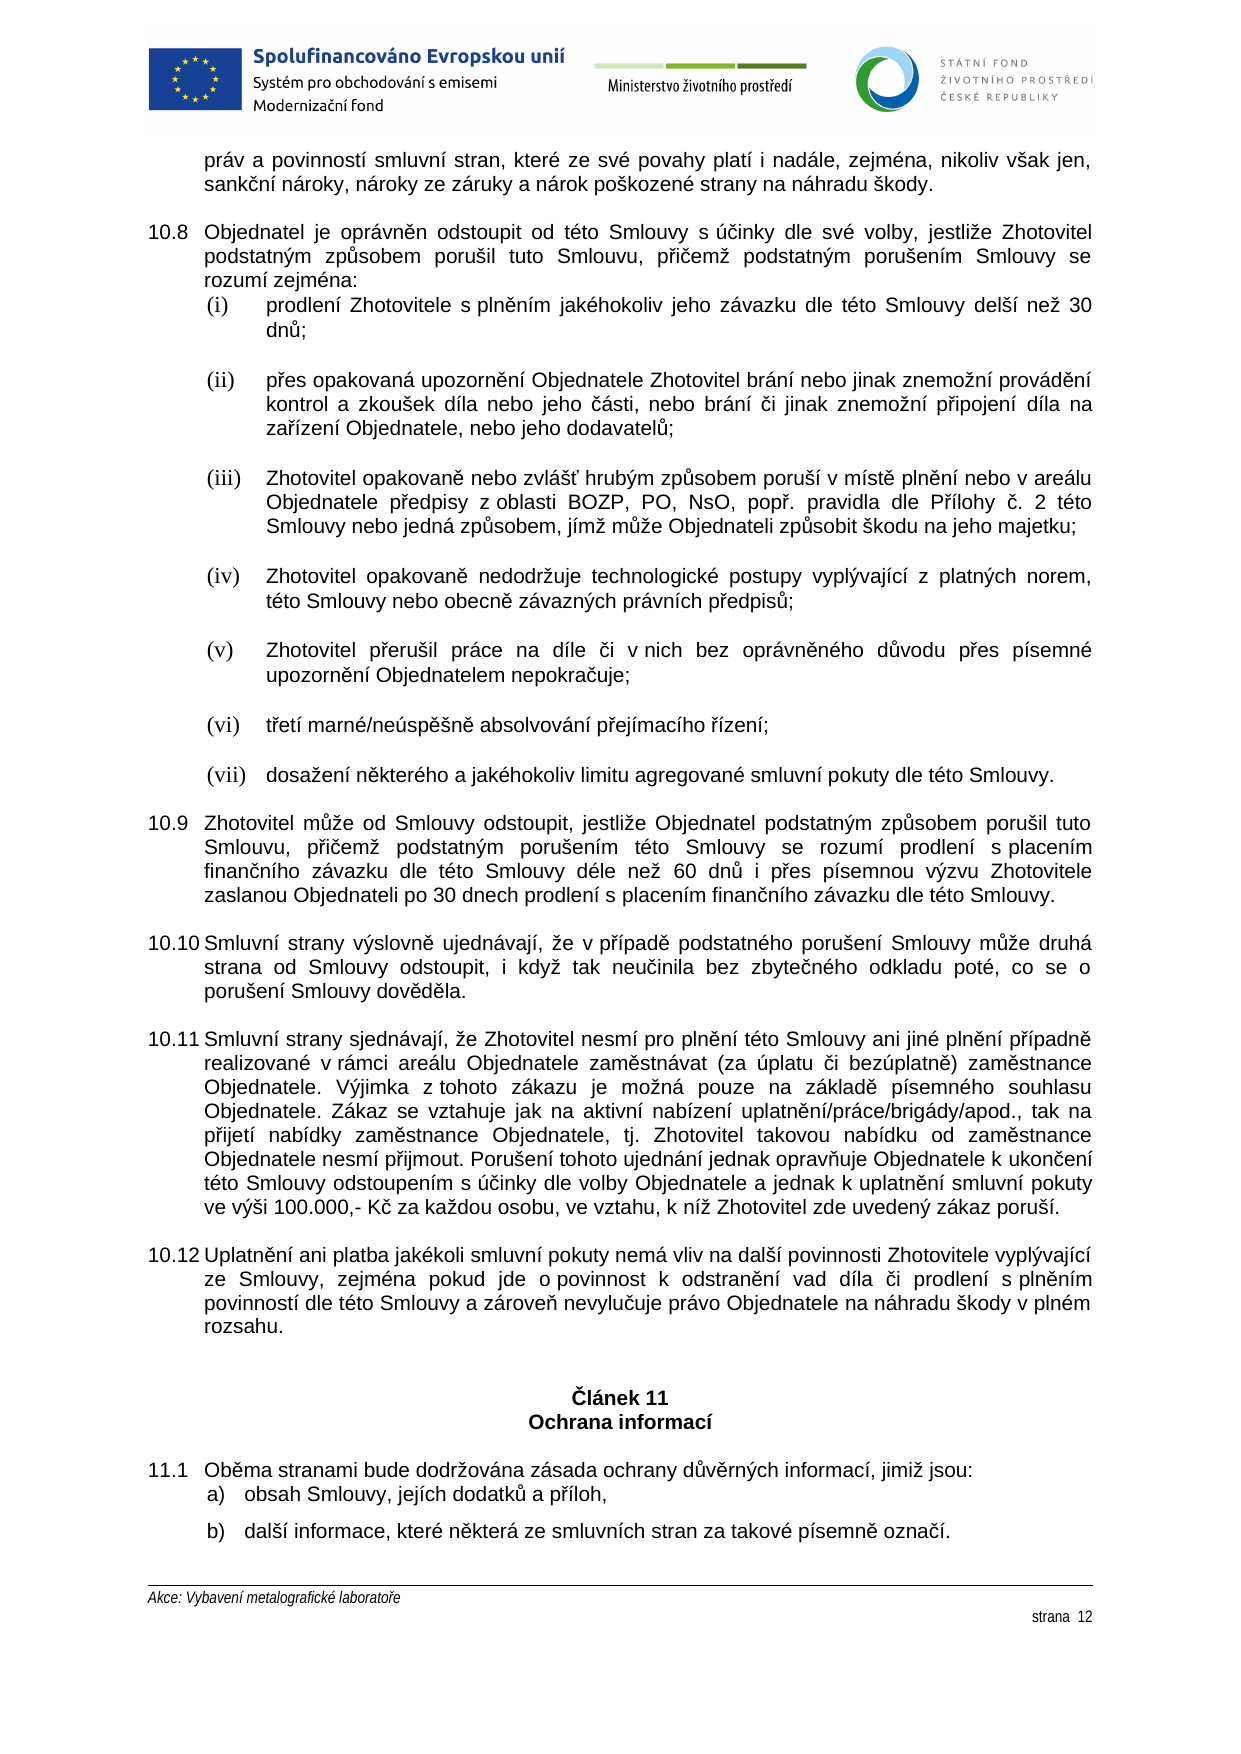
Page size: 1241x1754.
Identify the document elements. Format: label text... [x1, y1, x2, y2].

picture [147, 21, 1093, 137]
list Uplatnění ani platba jakékoli smluvní pokuty nemá vliv na další povinnosti Zhotovitele vyplývající ze Smlouvy, zejména pokud jde o povinnost k odstranění vad díla či prodlení s plněním povinností dle této Smlouvy a zároveň nevylučuje právo Objednatele na náhradu škody v plném rozsahu. [148, 1242, 1093, 1338]
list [148, 148, 1093, 196]
list další informace, které některá ze smluvních stran za takové písemně označí. [207, 1518, 1093, 1542]
list obsah Smlouvy, jejích dodatků a příloh, [207, 1482, 1093, 1506]
list Oběma stranami bude dodržována zásada ochrany důvěrných informací, jimiž jsou: [148, 1458, 1093, 1482]
list Zhotovitel opakovaně nedodržuje technologické postupy vyplývající z platných norem, této Smlouvy nebo obecně závazných právních předpisů; [207, 562, 1093, 612]
list Smluvní strany výslovně ujednávají, že v případě podstatného porušení Smlouvy může druhá strana od Smlouvy odstoupit, i když tak neučinila bez zbytečného odkladu poté, co se o porušení Smlouvy dověděla. [148, 931, 1093, 1003]
list Zhotovitel může od Smlouvy odstoupit, jestliže Objednatel podstatným způsobem porušil tuto Smlouvu, přičemž podstatným porušením této Smlouvy se rozumí prodlení s placením finančního závazku dle této Smlouvy déle než 60 dnů i přes písemnou výzvu Zhotovitele zaslanou Objednateli po 30 dnech prodlení s placením finančního závazku dle této Smlouvy. [148, 811, 1093, 907]
list třetí marné/neúspěšně absolvování přejímacího řízení; [207, 711, 1093, 737]
list Smluvní strany sjednávají, že Zhotovitel nesmí pro plnění této Smlouvy ani jiné plnění případně realizované v rámci areálu Objednatele zaměstnávat (za úplatu či bezúplatně) zaměstnance Objednatele. Výjimka z tohoto zákazu je možná pouze na základě písemného souhlasu Objednatele. Zákaz se vztahuje jak na aktivní nabízení uplatnění/práce/brigády/apod., tak na přijetí nabídky zaměstnance Objednatele, tj. Zhotovitel takovou nabídku od zaměstnance Objednatele nesmí přijmout. Porušení tohoto ujednání jednak opravňuje Objednatele k ukončení této Smlouvy odstoupením s účinky dle volby Objednatele a jednak k uplatnění smluvní pokuty ve výši 100.000,- Kč za každou osobu, ve vztahu, k níž Zhotovitel zde uvedený zákaz poruší. [148, 1027, 1093, 1218]
text Článek 11 [148, 1386, 1093, 1410]
list Zhotovitel přerušil práce na díle či v nich bez oprávněného důvodu přes písemné upozornění Objednatelem nepokračuje; [207, 636, 1093, 687]
list Objednatel je oprávněn odstoupit od této Smlouvy s účinky dle své volby, jestliže Zhotovitel podstatným způsobem porušil tuto Smlouvu, přičemž podstatným porušením Smlouvy se rozumí zejména: [148, 219, 1093, 291]
text Ochrana informací [148, 1410, 1093, 1434]
list prodlení Zhotovitele s plněním jakéhokoliv jeho závazku dle této Smlouvy delší než 30 dnů; [207, 291, 1093, 342]
list přes opakovaná upozornění Objednatele Zhotovitel brání nebo jinak znemožní provádění kontrol a zkoušek díla nebo jeho části, nebo brání či jinak znemožní připojení díla na zařízení Objednatele, nebo jeho dodavatelů; [207, 366, 1093, 440]
list Zhotovitel opakovaně nebo zvlášť hrubým způsobem poruší v místě plnění nebo v areálu Objednatele předpisy z oblasti BOZP, PO, NsO, popř. pravidla dle Přílohy č. 2 této Smlouvy nebo jedná způsobem, jímž může Objednateli způsobit škodu na jeho majetku; [207, 464, 1093, 538]
list dosažení některého a jakéhokoliv limitu agregované smluvní pokuty dle této Smlouvy. [207, 761, 1093, 787]
